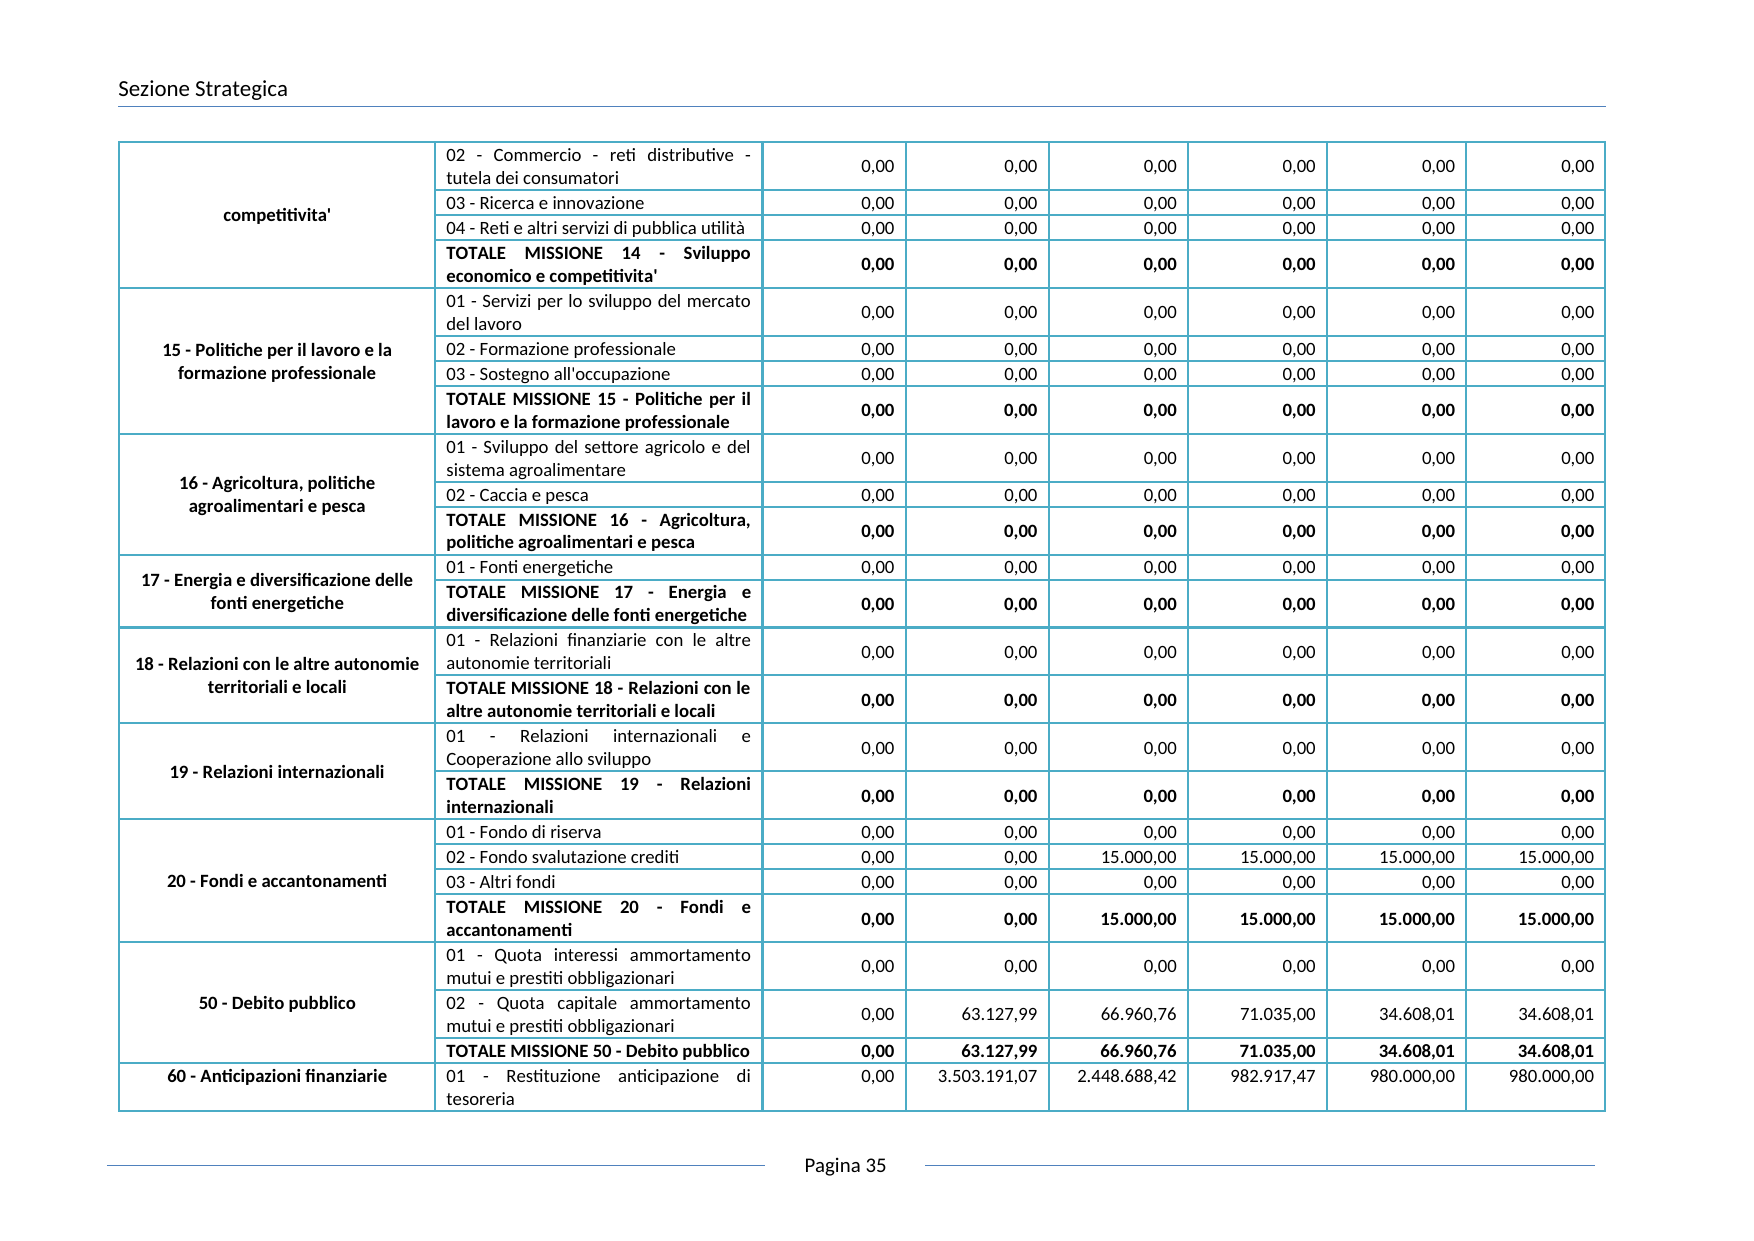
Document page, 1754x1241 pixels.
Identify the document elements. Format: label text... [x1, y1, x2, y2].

table_cell 0,00 [1189, 143, 1326, 189]
table_cell 03 - Ricerca e innovazione [436, 191, 761, 214]
table_cell 0,00 [907, 435, 1048, 481]
table_cell 3.503.191,07 [907, 1064, 1048, 1110]
table_cell 01 - Quota interessi ammortamento mutui e prestiti obbligazionari [436, 943, 761, 989]
table_cell 66.960,76 [1050, 1039, 1187, 1062]
table_cell 0,00 [1467, 216, 1604, 239]
table_cell 0,00 [764, 143, 905, 189]
table_cell 0,00 [1467, 508, 1604, 553]
table_cell 0,00 [1050, 337, 1187, 360]
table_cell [120, 143, 434, 287]
table_cell 0,00 [1467, 241, 1604, 287]
table_cell 03 - Altri fondi [436, 870, 761, 893]
table_cell 0,00 [907, 629, 1048, 674]
table_cell 0,00 [1467, 820, 1604, 843]
table_cell 50 - Debito pubblico [120, 943, 434, 1062]
table_cell 0,00 [1050, 387, 1187, 433]
table_cell 0,00 [1328, 337, 1465, 360]
table_cell 0,00 [907, 241, 1048, 287]
table_cell 0,00 [1467, 143, 1604, 189]
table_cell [120, 1064, 434, 1110]
table_cell 15.000,00 [1328, 845, 1465, 868]
table_cell TOTALE MISSIONE 20 - Fondi e accantonamenti [436, 895, 761, 941]
table_cell 0,00 [907, 362, 1048, 385]
table_cell 0,00 [1467, 289, 1604, 335]
table_cell 0,00 [1328, 143, 1465, 189]
table_cell 17 - Energia e diversificazione delle fonti energetiche [120, 556, 434, 626]
table_cell 0,00 [1050, 508, 1187, 553]
table_cell 0,00 [1050, 289, 1187, 335]
table_cell 0,00 [1467, 581, 1604, 626]
table_cell 15.000,00 [1467, 845, 1604, 868]
table_cell 0,00 [764, 337, 905, 360]
table_cell 0,00 [1467, 724, 1604, 770]
table_cell 01 - Fonti energetiche [436, 556, 761, 578]
table_cell TOTALE MISSIONE 16 - Agricoltura, politiche agroalimentari e pesca [436, 508, 761, 553]
table_cell 0,00 [1050, 629, 1187, 674]
table_cell 0,00 [1189, 435, 1326, 481]
table_cell 0,00 [907, 772, 1048, 818]
table_cell 0,00 [1050, 556, 1187, 578]
table_cell 0,00 [1328, 289, 1465, 335]
table_cell TOTALE MISSIONE 19 - Relazioni internazionali [436, 772, 761, 818]
table_cell 0,00 [1467, 772, 1604, 818]
table_cell 63.127,99 [907, 991, 1048, 1037]
table_cell 0,00 [1189, 943, 1326, 989]
table_cell 0,00 [907, 943, 1048, 989]
table_cell 2.448.688,42 [1050, 1064, 1187, 1110]
table_cell 0,00 [1050, 143, 1187, 189]
table_cell 0,00 [1189, 820, 1326, 843]
table_cell 0,00 [907, 216, 1048, 239]
table_cell 0,00 [1189, 362, 1326, 385]
table_cell 71.035,00 [1189, 991, 1326, 1037]
table_cell 0,00 [1050, 191, 1187, 214]
table_cell 15 - Politiche per il lavoro e la formazione professionale [120, 289, 434, 433]
table_cell 0,00 [1328, 870, 1465, 893]
table_cell 02 - Quota capitale ammortamento mutui e prestiti obbligazionari [436, 991, 761, 1037]
table_cell TOTALE MISSIONE 15 - Politiche per il lavoro e la formazione professionale [436, 387, 761, 433]
table_cell 0,00 [764, 943, 905, 989]
table_cell 0,00 [1467, 556, 1604, 578]
table_cell 0,00 [764, 676, 905, 722]
table_cell 15.000,00 [1050, 845, 1187, 868]
table_cell 0,00 [764, 820, 905, 843]
table_cell 03 - Sostegno all'occupazione [436, 362, 761, 385]
table_cell 0,00 [907, 820, 1048, 843]
table_cell 0,00 [1050, 362, 1187, 385]
table_cell 0,00 [1189, 870, 1326, 893]
table_cell 01 - Relazioni internazionali e Cooperazione allo sviluppo [436, 724, 761, 770]
table_cell 0,00 [764, 191, 905, 214]
table_cell 0,00 [907, 387, 1048, 433]
table_cell 0,00 [1328, 508, 1465, 553]
table_cell 0,00 [907, 581, 1048, 626]
table_cell 0,00 [764, 435, 905, 481]
table_cell 15.000,00 [1050, 895, 1187, 941]
table_cell 20 - Fondi e accantonamenti [120, 820, 434, 941]
table_cell 71.035,00 [1189, 1039, 1326, 1062]
table_cell 15.000,00 [1467, 895, 1604, 941]
table_cell 0,00 [1050, 483, 1187, 506]
table_cell 0,00 [1050, 581, 1187, 626]
table_cell 0,00 [1328, 676, 1465, 722]
table_cell 0,00 [1467, 629, 1604, 674]
table_cell 0,00 [907, 676, 1048, 722]
table_cell 0,00 [764, 556, 905, 578]
table_cell 0,00 [1050, 772, 1187, 818]
table_cell 63.127,99 [907, 1039, 1048, 1062]
table_cell 15.000,00 [1189, 845, 1326, 868]
table_cell 0,00 [1328, 435, 1465, 481]
table_cell 0,00 [1467, 362, 1604, 385]
table_cell 0,00 [1050, 676, 1187, 722]
table_cell 02 - Formazione professionale [436, 337, 761, 360]
table_cell 0,00 [1328, 191, 1465, 214]
table_cell 0,00 [764, 508, 905, 553]
table_cell 980.000,00 [1467, 1064, 1604, 1110]
table_cell 0,00 [1050, 724, 1187, 770]
table_cell 01 - Sviluppo del settore agricolo e del sistema agroalimentare [436, 435, 761, 481]
table_cell 0,00 [1189, 724, 1326, 770]
table_cell 0,00 [1050, 241, 1187, 287]
table_cell 0,00 [1467, 676, 1604, 722]
table_cell 0,00 [907, 337, 1048, 360]
table_cell 04 - Reti e altri servizi di pubblica utilità [436, 216, 761, 239]
table_cell 0,00 [1050, 820, 1187, 843]
table_cell 0,00 [764, 387, 905, 433]
table_cell 0,00 [1328, 387, 1465, 433]
table_cell 0,00 [764, 870, 905, 893]
table_cell 0,00 [764, 629, 905, 674]
table_cell 18 - Relazioni con le altre autonomie territoriali e locali [120, 629, 434, 722]
table_cell 0,00 [764, 1064, 905, 1110]
table_cell 0,00 [1189, 483, 1326, 506]
table_cell 0,00 [1189, 772, 1326, 818]
table_cell 0,00 [1328, 820, 1465, 843]
table_cell 0,00 [907, 143, 1048, 189]
table_cell 16 - Agricoltura, politiche agroalimentari e pesca [120, 435, 434, 553]
table_cell 0,00 [764, 845, 905, 868]
table_cell 0,00 [1189, 387, 1326, 433]
table_cell 34.608,01 [1467, 1039, 1604, 1062]
table_cell 0,00 [1189, 241, 1326, 287]
table_cell 982.917,47 [1189, 1064, 1326, 1110]
table_cell 0,00 [764, 991, 905, 1037]
table_cell 0,00 [907, 724, 1048, 770]
table_cell 0,00 [1189, 556, 1326, 578]
table_cell 0,00 [764, 724, 905, 770]
table_cell 19 - Relazioni internazionali [120, 724, 434, 818]
table_cell 0,00 [907, 870, 1048, 893]
table_cell 0,00 [764, 581, 905, 626]
table_cell 0,00 [1467, 870, 1604, 893]
table_cell TOTALE MISSIONE 14 - Sviluppo economico e competitivita' [436, 241, 761, 287]
table_cell 0,00 [764, 241, 905, 287]
table_cell 0,00 [1467, 483, 1604, 506]
table_cell 34.608,01 [1467, 991, 1604, 1037]
table_cell 0,00 [1328, 943, 1465, 989]
table_cell 0,00 [1189, 581, 1326, 626]
table_cell 0,00 [1050, 435, 1187, 481]
table_cell 0,00 [764, 772, 905, 818]
table_cell 0,00 [764, 1039, 905, 1062]
table_cell 0,00 [1328, 362, 1465, 385]
table_cell 0,00 [1328, 772, 1465, 818]
table_cell 15.000,00 [1328, 895, 1465, 941]
table_cell 0,00 [1189, 289, 1326, 335]
table_cell 0,00 [1189, 508, 1326, 553]
table_cell 0,00 [907, 483, 1048, 506]
table_cell 0,00 [1050, 943, 1187, 989]
table_cell 0,00 [907, 895, 1048, 941]
table_cell 01 - Relazioni finanziarie con le altre autonomie territoriali [436, 629, 761, 674]
table_cell 34.608,01 [1328, 1039, 1465, 1062]
table_cell TOTALE MISSIONE 18 - Relazioni con le altre autonomie territoriali e locali [436, 676, 761, 722]
table_cell 0,00 [764, 895, 905, 941]
table_cell 0,00 [1467, 943, 1604, 989]
table_cell 15.000,00 [1189, 895, 1326, 941]
table_cell 0,00 [1050, 870, 1187, 893]
table_cell 0,00 [1328, 556, 1465, 578]
table_cell 0,00 [1467, 191, 1604, 214]
table_cell 0,00 [1189, 216, 1326, 239]
table_cell 0,00 [1328, 581, 1465, 626]
table_cell 0,00 [1328, 629, 1465, 674]
table_cell 0,00 [764, 483, 905, 506]
table_cell 0,00 [907, 289, 1048, 335]
table_cell 34.608,01 [1328, 991, 1465, 1037]
table_cell 01 - Servizi per lo sviluppo del mercato del lavoro [436, 289, 761, 335]
table_cell 0,00 [1467, 337, 1604, 360]
table_cell 0,00 [764, 362, 905, 385]
table_cell 0,00 [907, 845, 1048, 868]
table_cell 01 - Fondo di riserva [436, 820, 761, 843]
table_cell 0,00 [907, 556, 1048, 578]
table_cell 980.000,00 [1328, 1064, 1465, 1110]
table_cell 0,00 [764, 216, 905, 239]
table_cell 0,00 [1328, 216, 1465, 239]
table_cell 02 - Commercio - reti distributive - tutela dei consumatori [436, 143, 761, 189]
table_cell 0,00 [1189, 676, 1326, 722]
table_cell TOTALE MISSIONE 17 - Energia e diversificazione delle fonti energetiche [436, 581, 761, 626]
table_cell 0,00 [907, 508, 1048, 553]
table_cell 0,00 [1467, 387, 1604, 433]
table_cell 0,00 [1328, 724, 1465, 770]
table_cell 0,00 [1189, 629, 1326, 674]
table_cell 0,00 [1189, 191, 1326, 214]
table_cell 02 - Fondo svalutazione crediti [436, 845, 761, 868]
table_cell 0,00 [907, 191, 1048, 214]
table_cell 0,00 [1328, 483, 1465, 506]
table_cell 0,00 [1467, 435, 1604, 481]
table_cell TOTALE MISSIONE 50 - Debito pubblico [436, 1039, 761, 1062]
table_cell 0,00 [1328, 241, 1465, 287]
table_cell 0,00 [764, 289, 905, 335]
table_cell 02 - Caccia e pesca [436, 483, 761, 506]
table_cell 01 - Restituzione anticipazione di tesoreria [436, 1064, 761, 1110]
table_cell 0,00 [1050, 216, 1187, 239]
table_cell 66.960,76 [1050, 991, 1187, 1037]
table_cell 0,00 [1189, 337, 1326, 360]
